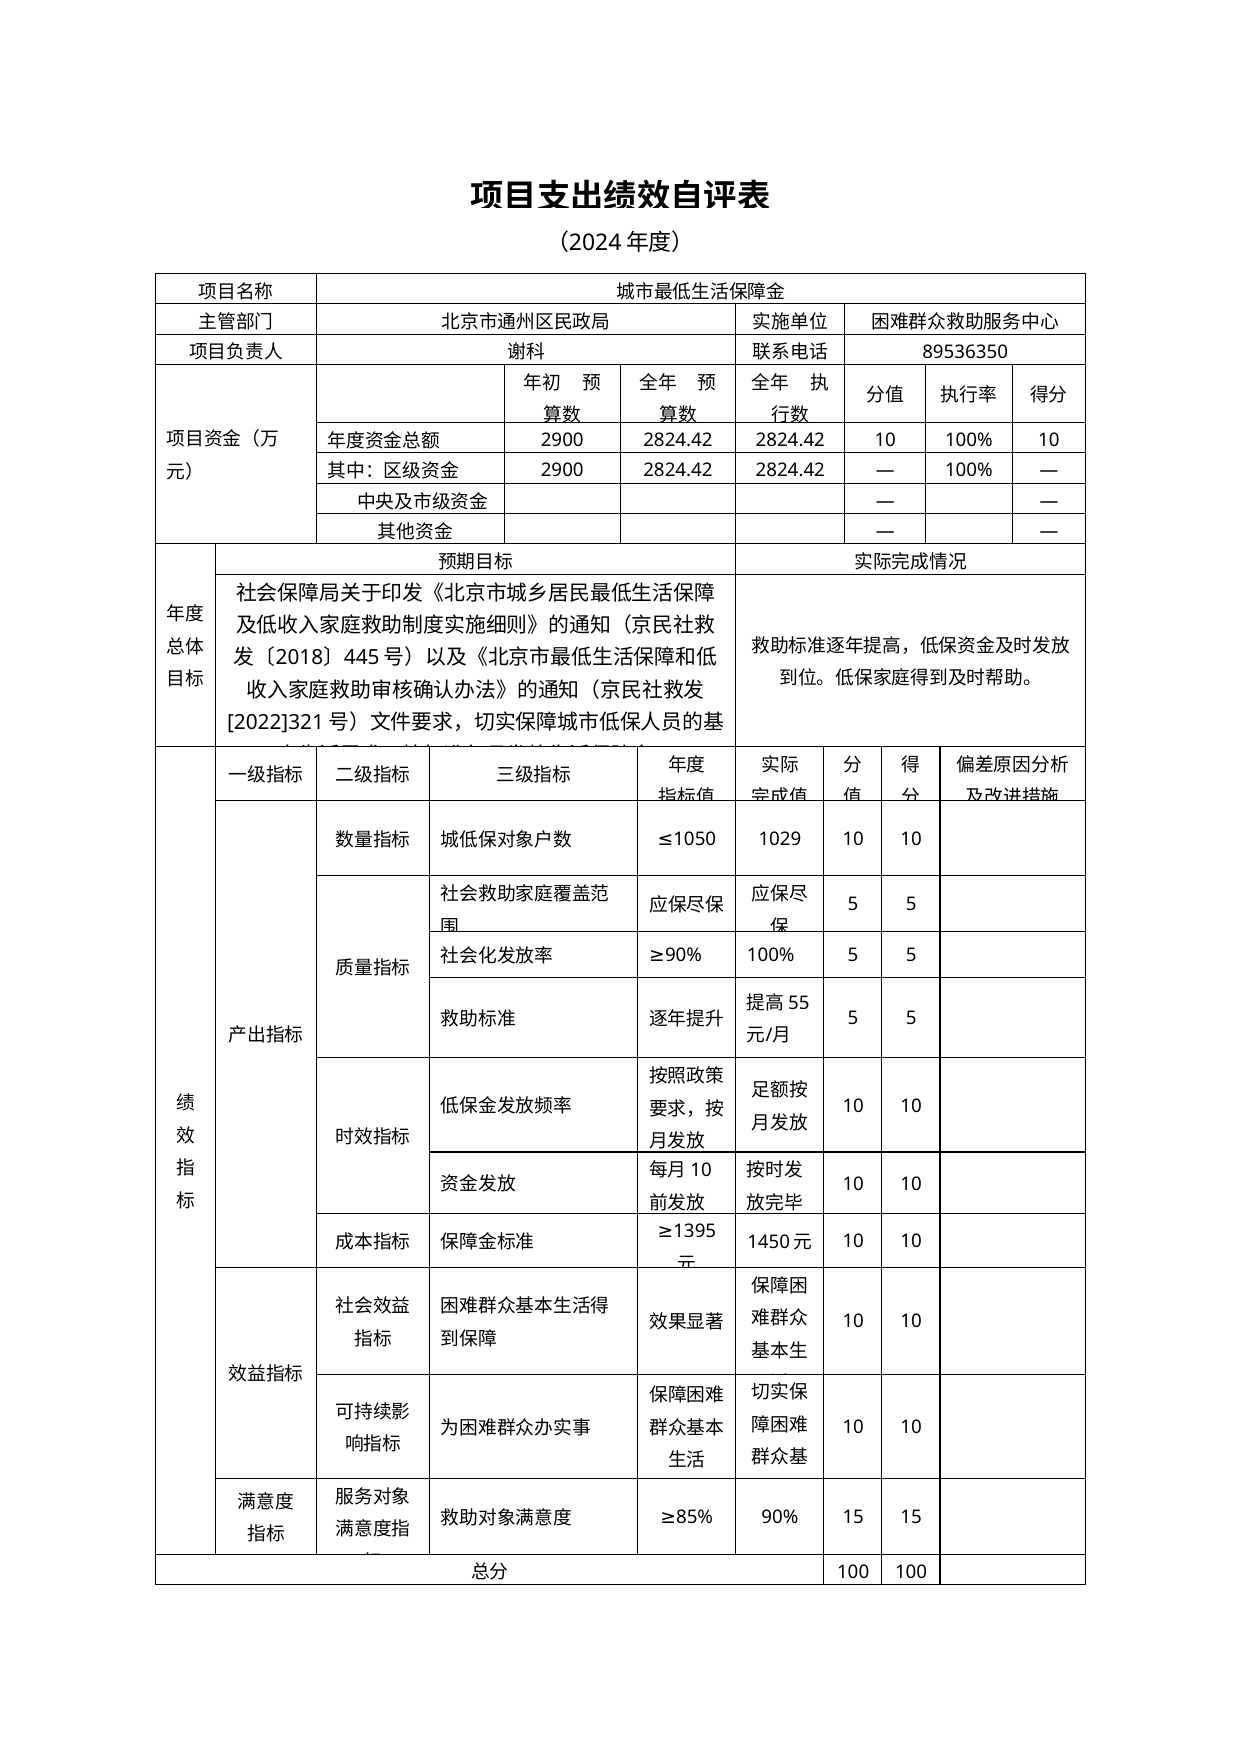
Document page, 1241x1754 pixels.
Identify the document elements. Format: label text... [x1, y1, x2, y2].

table_cell [505, 514, 620, 543]
table_cell 困难群众救助服务中心 [845, 304, 1085, 333]
table_cell 为困难群众办实事 [430, 1375, 637, 1478]
table_cell 提高55元/月 [736, 978, 823, 1057]
table_cell 满意度 指标 [216, 1479, 316, 1553]
table_cell 10 [882, 1058, 939, 1151]
table_cell 可持续影响指标 [317, 1375, 429, 1478]
table_cell — [1013, 453, 1085, 483]
table_cell 一级指标 [216, 747, 316, 800]
table_cell [941, 1375, 1085, 1478]
table_cell [621, 484, 735, 513]
table_cell ≥85% [638, 1479, 735, 1553]
table_cell 谢科 [317, 335, 735, 364]
table_cell 应保尽保 [736, 876, 823, 931]
table_cell — [845, 484, 925, 513]
table_cell ≤1050 [638, 801, 735, 875]
table_cell [926, 484, 1012, 513]
table_cell ≥90% [638, 932, 735, 977]
table_cell 联系电话 [736, 335, 844, 364]
table_cell 预期目标 [216, 544, 735, 573]
table_cell 保障困难群众基本生活 [638, 1375, 735, 1478]
table_cell — [845, 453, 925, 483]
table_cell [941, 932, 1085, 977]
table_cell ≥1395元 [638, 1214, 735, 1267]
table_cell 中央及市级资金 [317, 484, 504, 513]
table_cell — [1013, 484, 1085, 513]
table_cell 15 [824, 1479, 881, 1553]
table_cell 5 [882, 932, 939, 977]
table_cell 年度资金总额 [317, 423, 504, 452]
table_cell 年度 指标值 [638, 747, 735, 800]
table_cell 5 [882, 876, 939, 931]
table_cell 2900 [505, 423, 620, 452]
table_cell 切实保障困难群众基本生活 [736, 1375, 823, 1478]
table_cell 北京市通州区民政局 [317, 304, 735, 333]
table_cell （2024年度） [155, 208, 1085, 273]
table_cell 偏差原因分析及改进措施 [941, 747, 1085, 800]
table_cell 社会保障局关于印发《北京市城乡居民最低生活保障及低收入家庭救助制度实施细则》的通知（京民社救发〔2018〕445号）以及《北京市最低生活保障和低收入家庭救助审核确认办法》的通知（京民社救发[2022]321号）文件要求，切实保障城市低保人员的基本生活需求。按标准每月发放生活保障金。 [216, 575, 735, 746]
table_cell 救助标准逐年提高，低保资金及时发放到位。低保家庭得到及时帮助。 [736, 575, 1085, 746]
table_cell 10 [824, 1153, 881, 1213]
table_cell 三级指标 [430, 747, 637, 800]
table_cell [317, 365, 504, 422]
table_cell 10 [824, 1058, 881, 1151]
table_cell 得分 [1013, 365, 1085, 422]
table_cell 项目负责人 [156, 335, 316, 364]
table_cell [941, 1058, 1085, 1151]
table_cell 效益指标 [216, 1268, 316, 1478]
table_cell 2824.42 [736, 423, 844, 452]
table_cell 10 [882, 1268, 939, 1373]
table_cell 项目资金（万元） [156, 365, 316, 543]
table_cell 每月10前发放 [638, 1153, 735, 1213]
table_cell 10 [824, 1375, 881, 1478]
table_cell 应保尽保 [638, 876, 735, 931]
table_cell [941, 1555, 1085, 1584]
table_cell [941, 1153, 1085, 1213]
table_cell 10 [882, 1375, 939, 1478]
table_cell 89536350 [845, 335, 1085, 364]
table_cell 保障困难群众基本生活 [736, 1268, 823, 1373]
table_cell 10 [882, 1153, 939, 1213]
table_cell 100 [882, 1555, 939, 1584]
table_cell 救助标准 [430, 978, 637, 1057]
table_cell 实际完成情况 [736, 544, 1085, 573]
table_cell 执行率 [926, 365, 1012, 422]
table_cell 100% [926, 453, 1012, 483]
table_cell 10 [845, 423, 925, 452]
table_cell 效果显著 [638, 1268, 735, 1373]
table_cell 全年 执行数 [736, 365, 844, 422]
table_cell 得分 [882, 747, 939, 800]
table_cell 二级指标 [317, 747, 429, 800]
table_cell [736, 484, 844, 513]
table_cell 救助对象满意度 [430, 1479, 637, 1553]
table_cell 成本指标 [317, 1214, 429, 1267]
table_cell 逐年提升 [638, 978, 735, 1057]
table_cell 年初 预算数 [505, 365, 620, 422]
table_cell 按时发放完毕 [736, 1153, 823, 1213]
table_cell 服务对象满意度指标 [317, 1479, 429, 1553]
table_cell [505, 484, 620, 513]
table_cell 5 [824, 876, 881, 931]
table_cell 按照政策要求，按月发放 [638, 1058, 735, 1151]
table_cell 其他资金 [317, 514, 504, 543]
table_cell [941, 801, 1085, 875]
table_cell [941, 1268, 1085, 1373]
table_cell 社会化发放率 [430, 932, 637, 977]
table_cell 90% [736, 1479, 823, 1553]
table_cell [736, 514, 844, 543]
table_cell [941, 1214, 1085, 1267]
table_cell 5 [824, 932, 881, 977]
table_cell 低保金发放频率 [430, 1058, 637, 1151]
table_cell 时效指标 [317, 1058, 429, 1213]
table_cell 城低保对象户数 [430, 801, 637, 875]
table_cell [941, 876, 1085, 931]
table_cell — [1013, 514, 1085, 543]
table_cell 1029 [736, 801, 823, 875]
table_cell [621, 514, 735, 543]
table_cell 10 [824, 1214, 881, 1267]
table_cell 分值 [824, 747, 881, 800]
table_cell 社会救助家庭覆盖范围 [430, 876, 637, 931]
table_cell 10 [882, 801, 939, 875]
table_cell 主管部门 [156, 304, 316, 333]
table_cell 10 [824, 1268, 881, 1373]
table_cell 10 [1013, 423, 1085, 452]
table_cell 100% [736, 932, 823, 977]
table_cell 数量指标 [317, 801, 429, 875]
table_cell 100 [824, 1555, 881, 1584]
table_cell 总分 [156, 1555, 823, 1584]
table_cell 2824.42 [621, 423, 735, 452]
table_cell [941, 1479, 1085, 1553]
table_cell [926, 514, 1012, 543]
table_cell 其中：区级资金 [317, 453, 504, 483]
table_cell 困难群众基本生活得到保障 [430, 1268, 637, 1373]
table_cell 5 [824, 978, 881, 1057]
table_cell 分值 [845, 365, 925, 422]
table_cell 产出指标 [216, 801, 316, 1267]
table_cell — [845, 514, 925, 543]
table_header 项目支出绩效自评表 [155, 162, 1085, 208]
table_cell 年度总体目标 [156, 544, 215, 746]
table_cell 2900 [505, 453, 620, 483]
table_cell 10 [824, 801, 881, 875]
table_cell [941, 978, 1085, 1057]
table_cell 项目名称 [156, 274, 316, 303]
table_cell 1450元 [736, 1214, 823, 1267]
table_cell 绩 效 指 标 [156, 747, 215, 1553]
table_cell 5 [882, 978, 939, 1057]
table_cell 100% [926, 423, 1012, 452]
table_cell 质量指标 [317, 876, 429, 1057]
table_cell 城市最低生活保障金 [317, 274, 1085, 303]
table_cell 资金发放 [430, 1153, 637, 1213]
table_cell 2824.42 [736, 453, 844, 483]
table_cell 足额按月发放 [736, 1058, 823, 1151]
table_cell 保障金标准 [430, 1214, 637, 1267]
table_cell 2824.42 [621, 453, 735, 483]
table_cell 15 [882, 1479, 939, 1553]
table_cell 全年 预算数 [621, 365, 735, 422]
table_cell 社会效益 指标 [317, 1268, 429, 1373]
table_cell 10 [882, 1214, 939, 1267]
table_cell 实际 完成值 [736, 747, 823, 800]
table_cell 实施单位 [736, 304, 844, 333]
